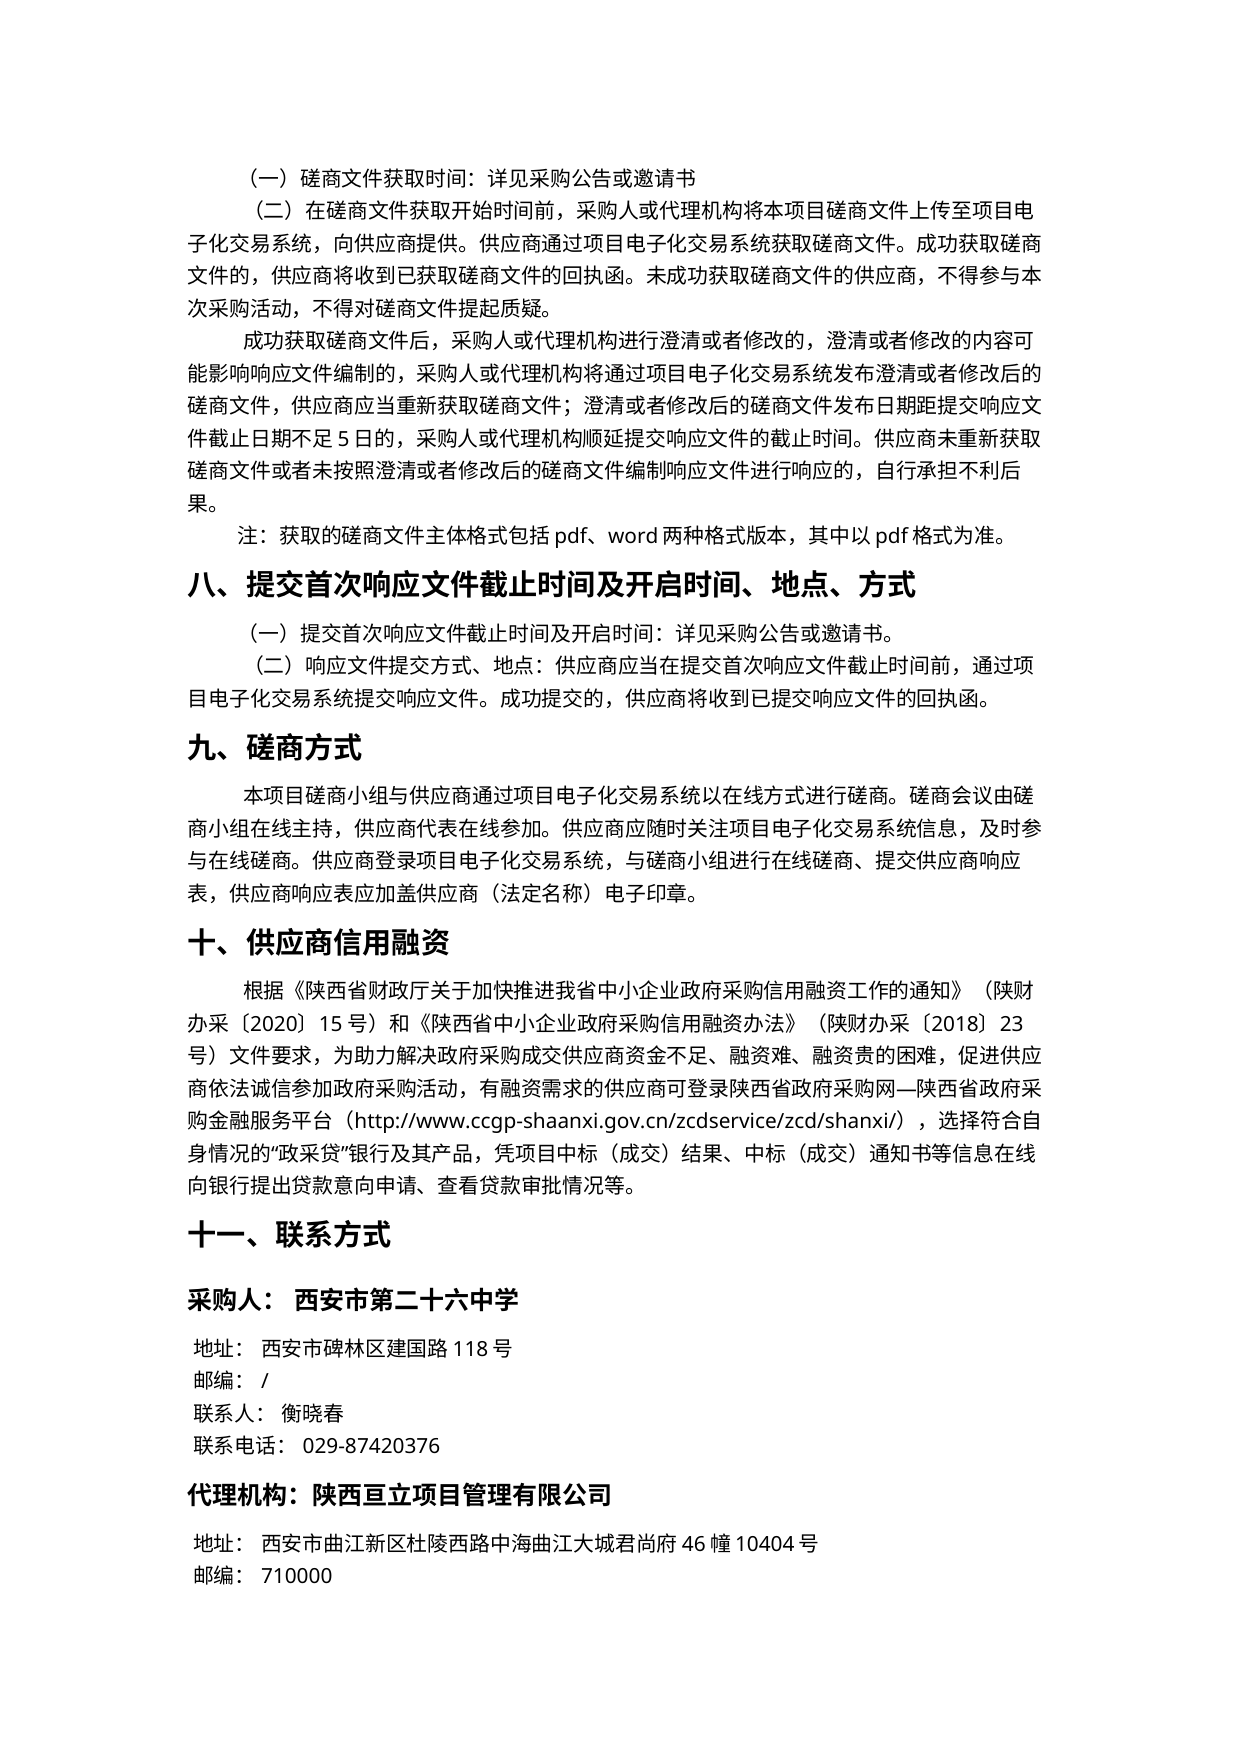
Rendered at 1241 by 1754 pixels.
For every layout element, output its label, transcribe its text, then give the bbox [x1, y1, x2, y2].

text 地址： 西安市曲江新区杜陵西路中海曲江大城君尚府46幢10404号 [187, 1527, 1053, 1559]
text 代理机构：陕西亘立项目管理有限公司 [187, 1462, 1053, 1527]
text 联系电话： 029-87420376 [187, 1429, 1053, 1462]
text 联系人： 衡晓春 [187, 1397, 1053, 1429]
text （一）磋商文件获取时间：详见采购公告或邀请书 [187, 162, 1053, 194]
text 邮编： 710000 [187, 1559, 1053, 1592]
text 采购人： 西安市第二十六中学 [187, 1267, 1053, 1332]
text 根据《陕西省财政厅关于加快推进我省中小企业政府采购信用融资工作的通知》（陕财办采〔2020〕15 号）和《陕西省中小企业政府采购信用融资办法》（陕财办采〔2018〕23 号）文件要求，为助力解决政府采购成交供应商资金不足、融资难、融资贵的困难，促进供应商依法诚信参加政府采购活动，有融资需求的供应商可登录陕西省政府采购网—陕西省政府采购金融服务平台（http://www.ccgp-shaanxi.gov.cn/zcdservice/zcd/shanxi/），选择符合自身情况的“政采贷”银行及其产品，凭项目中标（成交）结果、中标（成交）通知书等信息在线向银行提出贷款意向申请、查看贷款审批情况等。 [187, 974, 1053, 1202]
text 九、磋商方式 [187, 714, 1053, 779]
text 注：获取的磋商文件主体格式包括pdf、word两种格式版本，其中以pdf格式为准。 [187, 519, 1053, 552]
text 地址： 西安市碑林区建国路118号 [187, 1332, 1053, 1364]
text 成功获取磋商文件后，采购人或代理机构进行澄清或者修改的，澄清或者修改的内容可能影响响应文件编制的，采购人或代理机构将通过项目电子化交易系统发布澄清或者修改后的磋商文件，供应商应当重新获取磋商文件；澄清或者修改后的磋商文件发布日期距提交响应文件截止日期不足5日的，采购人或代理机构顺延提交响应文件的截止时间。供应商未重新获取磋商文件或者未按照澄清或者修改后的磋商文件编制响应文件进行响应的，自行承担不利后果。 [187, 324, 1053, 519]
text 邮编： / [187, 1364, 1053, 1397]
text （一）提交首次响应文件截止时间及开启时间：详见采购公告或邀请书。 [187, 617, 1053, 649]
text （二）在磋商文件获取开始时间前，采购人或代理机构将本项目磋商文件上传至项目电子化交易系统，向供应商提供。供应商通过项目电子化交易系统获取磋商文件。成功获取磋商文件的，供应商将收到已获取磋商文件的回执函。未成功获取磋商文件的供应商，不得参与本次采购活动，不得对磋商文件提起质疑。 [187, 194, 1053, 324]
text （二）响应文件提交方式、地点：供应商应当在提交首次响应文件截止时间前，通过项目电子化交易系统提交响应文件。成功提交的，供应商将收到已提交响应文件的回执函。 [187, 649, 1053, 714]
text 八、提交首次响应文件截止时间及开启时间、地点、方式 [187, 552, 1053, 617]
text 本项目磋商小组与供应商通过项目电子化交易系统以在线方式进行磋商。磋商会议由磋商小组在线主持，供应商代表在线参加。供应商应随时关注项目电子化交易系统信息，及时参与在线磋商。供应商登录项目电子化交易系统，与磋商小组进行在线磋商、提交供应商响应表，供应商响应表应加盖供应商（法定名称）电子印章。 [187, 779, 1053, 909]
text 十一、联系方式 [187, 1202, 1053, 1267]
text 十、供应商信用融资 [187, 909, 1053, 974]
